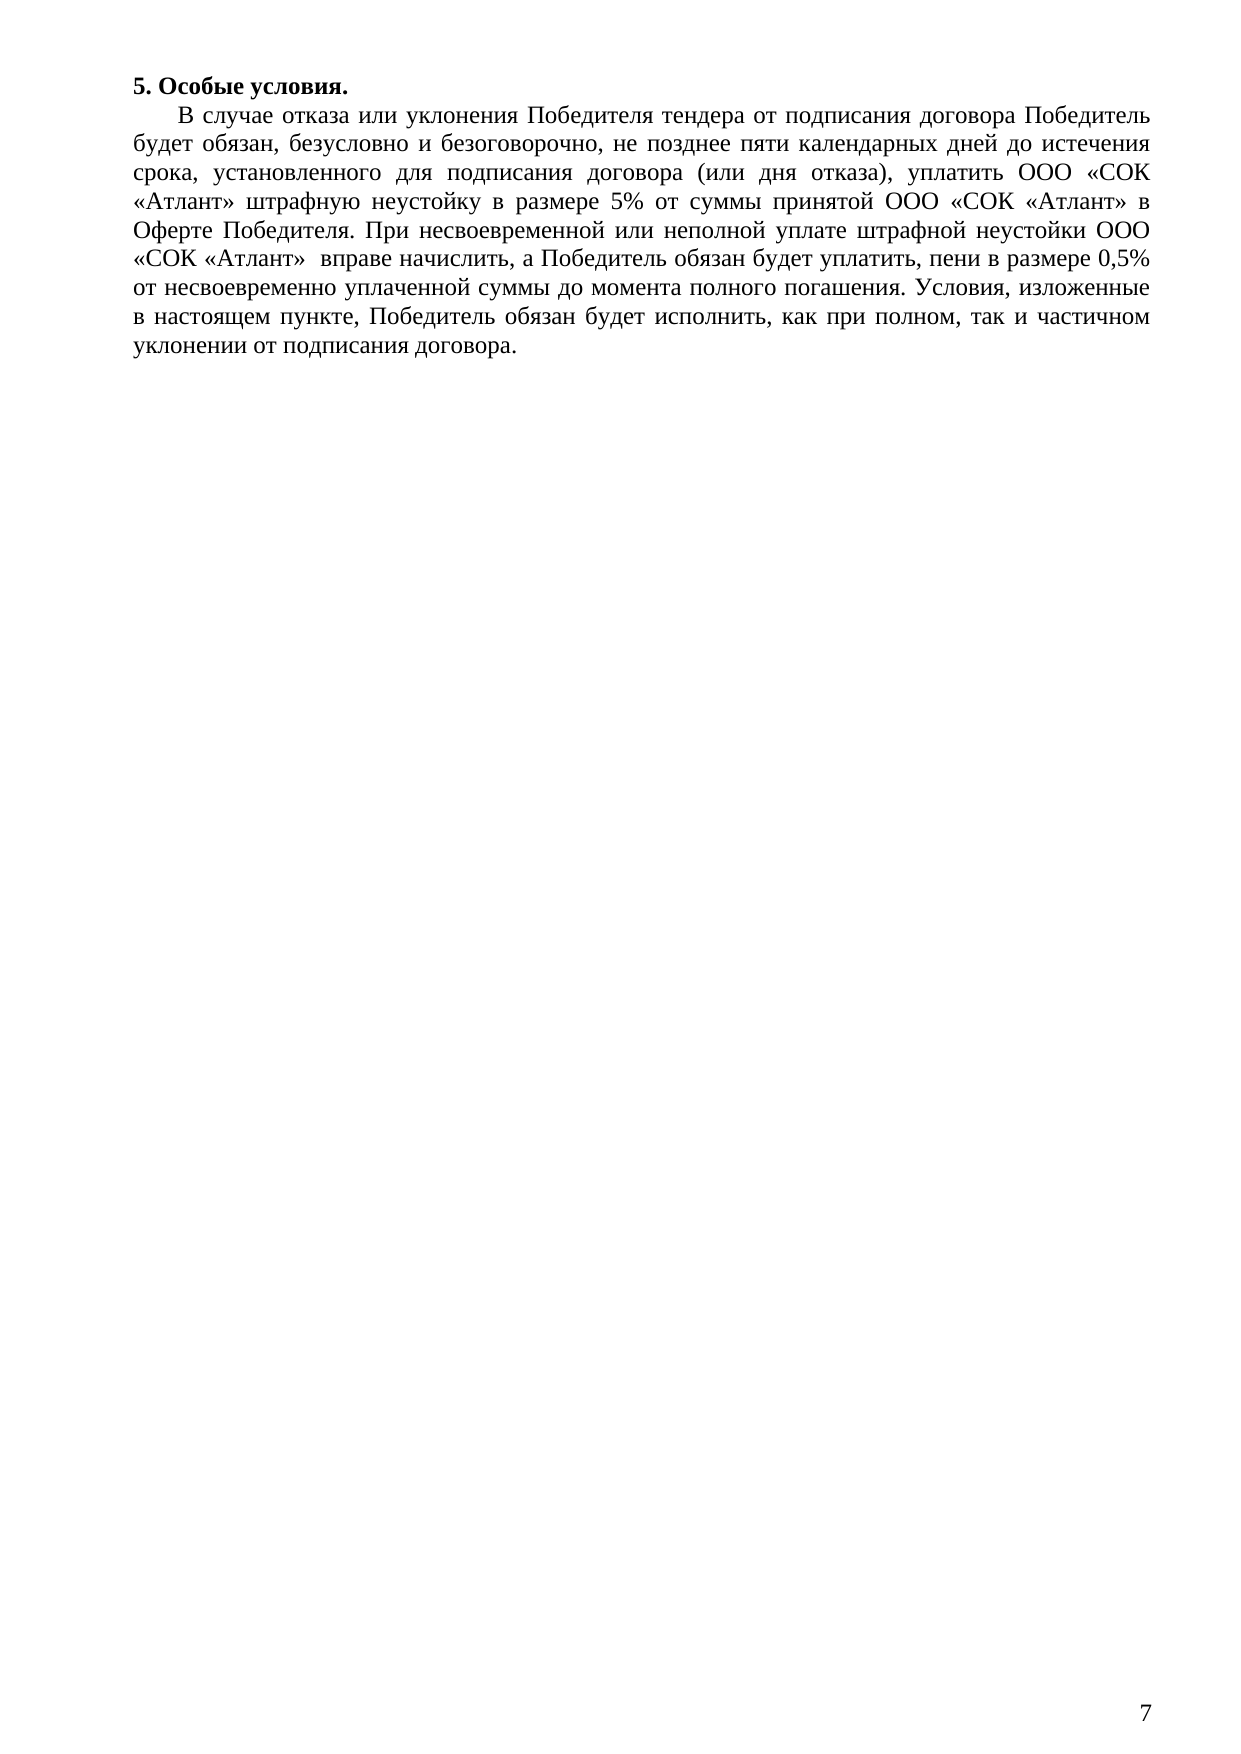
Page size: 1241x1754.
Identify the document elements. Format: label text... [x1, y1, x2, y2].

text 5. Особые условия. [133, 71, 1152, 100]
text В случае отказа или уклонения Победителя тендера от подписания договора Победитель будет обязан, безусловно и безоговорочно, не позднее пяти календарных дней до истечения срока, установленного для подписания договора (или дня отказа), уплатить ООО «СОК «Атлант» штрафную неустойку в размере 5% от суммы принятой ООО «СОК «Атлант» в Оферте Победителя. При несвоевременной или неполной уплате штрафной неустойки ООО «СОК «Атлант» вправе начислить, а Победитель обязан будет уплатить, пени в размере 0,5% от несвоевременно уплаченной суммы до момента полного погашения. Условия, изложенные в настоящем пункте, Победитель обязан будет исполнить, как при полном, так и частичном уклонении от подписания договора. [133, 100, 1152, 358]
